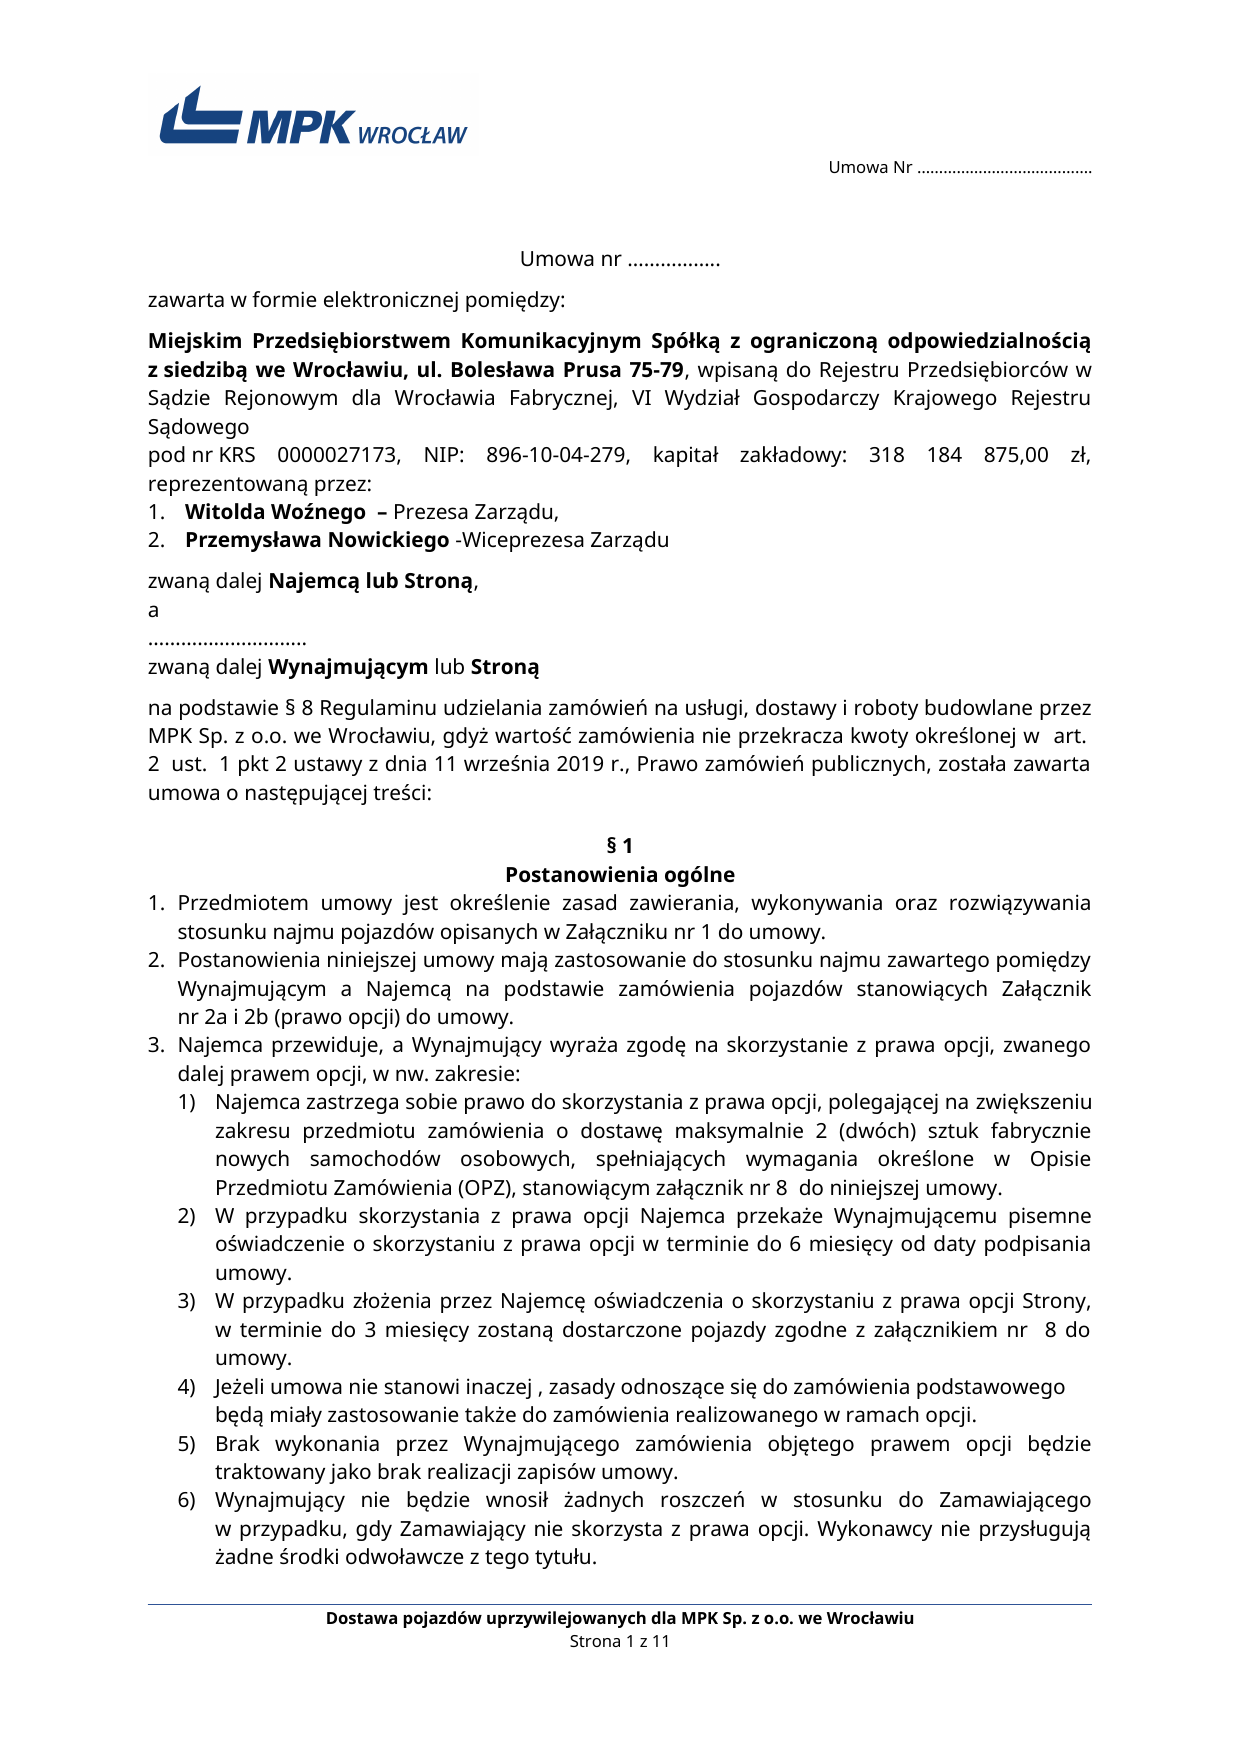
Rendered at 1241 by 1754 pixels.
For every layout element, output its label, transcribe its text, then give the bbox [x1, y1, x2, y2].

text Umowa nr …………….. [148, 244, 1092, 273]
list Najemca przewiduje, a Wynajmujący wyraża zgodę na skorzystanie z prawa opcji, zwanego dalej prawem opcji, w nw. zakresie: [148, 1031, 1092, 1087]
list Przemysława Nowickiego -Wiceprezesa Zarządu [148, 526, 1092, 554]
list W przypadku skorzystania z prawa opcji Najemca przekaże Wynajmującemu pisemne oświadczenie o skorzystaniu z prawa opcji w terminie do 6 miesięcy od daty podpisania umowy. [177, 1201, 1092, 1286]
text ……………………….. [148, 623, 1092, 652]
text zwaną dalej Najemcą lub Stroną, [148, 566, 1092, 595]
list Przedmiotem umowy jest określenie zasad zawierania, wykonywania oraz rozwiązywania stosunku najmu pojazdów opisanych w Załączniku nr 1 do umowy. [148, 888, 1092, 945]
text Postanowienia ogólne [148, 860, 1092, 888]
text a [148, 595, 1092, 623]
list Brak wykonania przez Wynajmującego zamówienia objętego prawem opcji będzie traktowany jako brak realizacji zapisów umowy. [177, 1429, 1092, 1486]
list Postanowienia niniejszej umowy mają zastosowanie do stosunku najmu zawartego pomiędzy Wynajmującym a Najemcą na podstawie zamówienia pojazdów stanowiących Załącznik nr 2a i 2b (prawo opcji) do umowy. [148, 945, 1092, 1031]
text zawarta w formie elektronicznej pomiędzy: [148, 286, 1092, 314]
picture [147, 73, 480, 156]
list Najemca zastrzega sobie prawo do skorzystania z prawa opcji, polegającej na zwiększeniu zakresu przedmiotu zamówienia o dostawę maksymalnie 2 (dwóch) sztuk fabrycznie nowych samochodów osobowych, spełniających wymagania określone w Opisie Przedmiotu Zamówienia (OPZ), stanowiącym załącznik nr 8 do niniejszej umowy. [177, 1087, 1092, 1201]
text Miejskim Przedsiębiorstwem Komunikacyjnym Spółką z ograniczoną odpowiedzialnością z siedzibą we Wrocławiu, ul. Bolesława Prusa 75-79, wpisaną do Rejestru Przedsiębiorców w Sądzie Rejonowym dla Wrocławia Fabrycznej, VI Wydział Gospodarczy Krajowego Rejestru Sądowego pod nr KRS 0000027173, NIP: 896-10-04-279, kapitał zakładowy: 318 184 875,00 zł, reprezentowaną przez: [148, 326, 1092, 497]
list W przypadku złożenia przez Najemcę oświadczenia o skorzystaniu z prawa opcji Strony, w terminie do 3 miesięcy zostaną dostarczone pojazdy zgodne z załącznikiem nr 8 do umowy. [177, 1286, 1092, 1372]
list Jeżeli umowa nie stanowi inaczej , zasady odnoszące się do zamówienia podstawowego będą miały zastosowanie także do zamówienia realizowanego w ramach opcji. [177, 1372, 1092, 1429]
text zwaną dalej Wynajmującym lub Stroną [148, 652, 1092, 680]
list Witolda Woźnego – Prezesa Zarządu, [148, 497, 1092, 526]
text na podstawie § 8 Regulaminu udzielania zamówień na usługi, dostawy i roboty budowlane przez MPK Sp. z o.o. we Wrocławiu, gdyż wartość zamówienia nie przekracza kwoty określonej w art. 2 ust. 1 pkt 2 ustawy z dnia 11 września 2019 r., Prawo zamówień publicznych, została zawarta umowa o następującej treści: [148, 693, 1092, 806]
list Wynajmujący nie będzie wnosił żadnych roszczeń w stosunku do Zamawiającego w przypadku, gdy Zamawiający nie skorzysta z prawa opcji. Wykonawcy nie przysługują żadne środki odwoławcze z tego tytułu. [177, 1486, 1092, 1571]
text § 1 [148, 831, 1092, 860]
